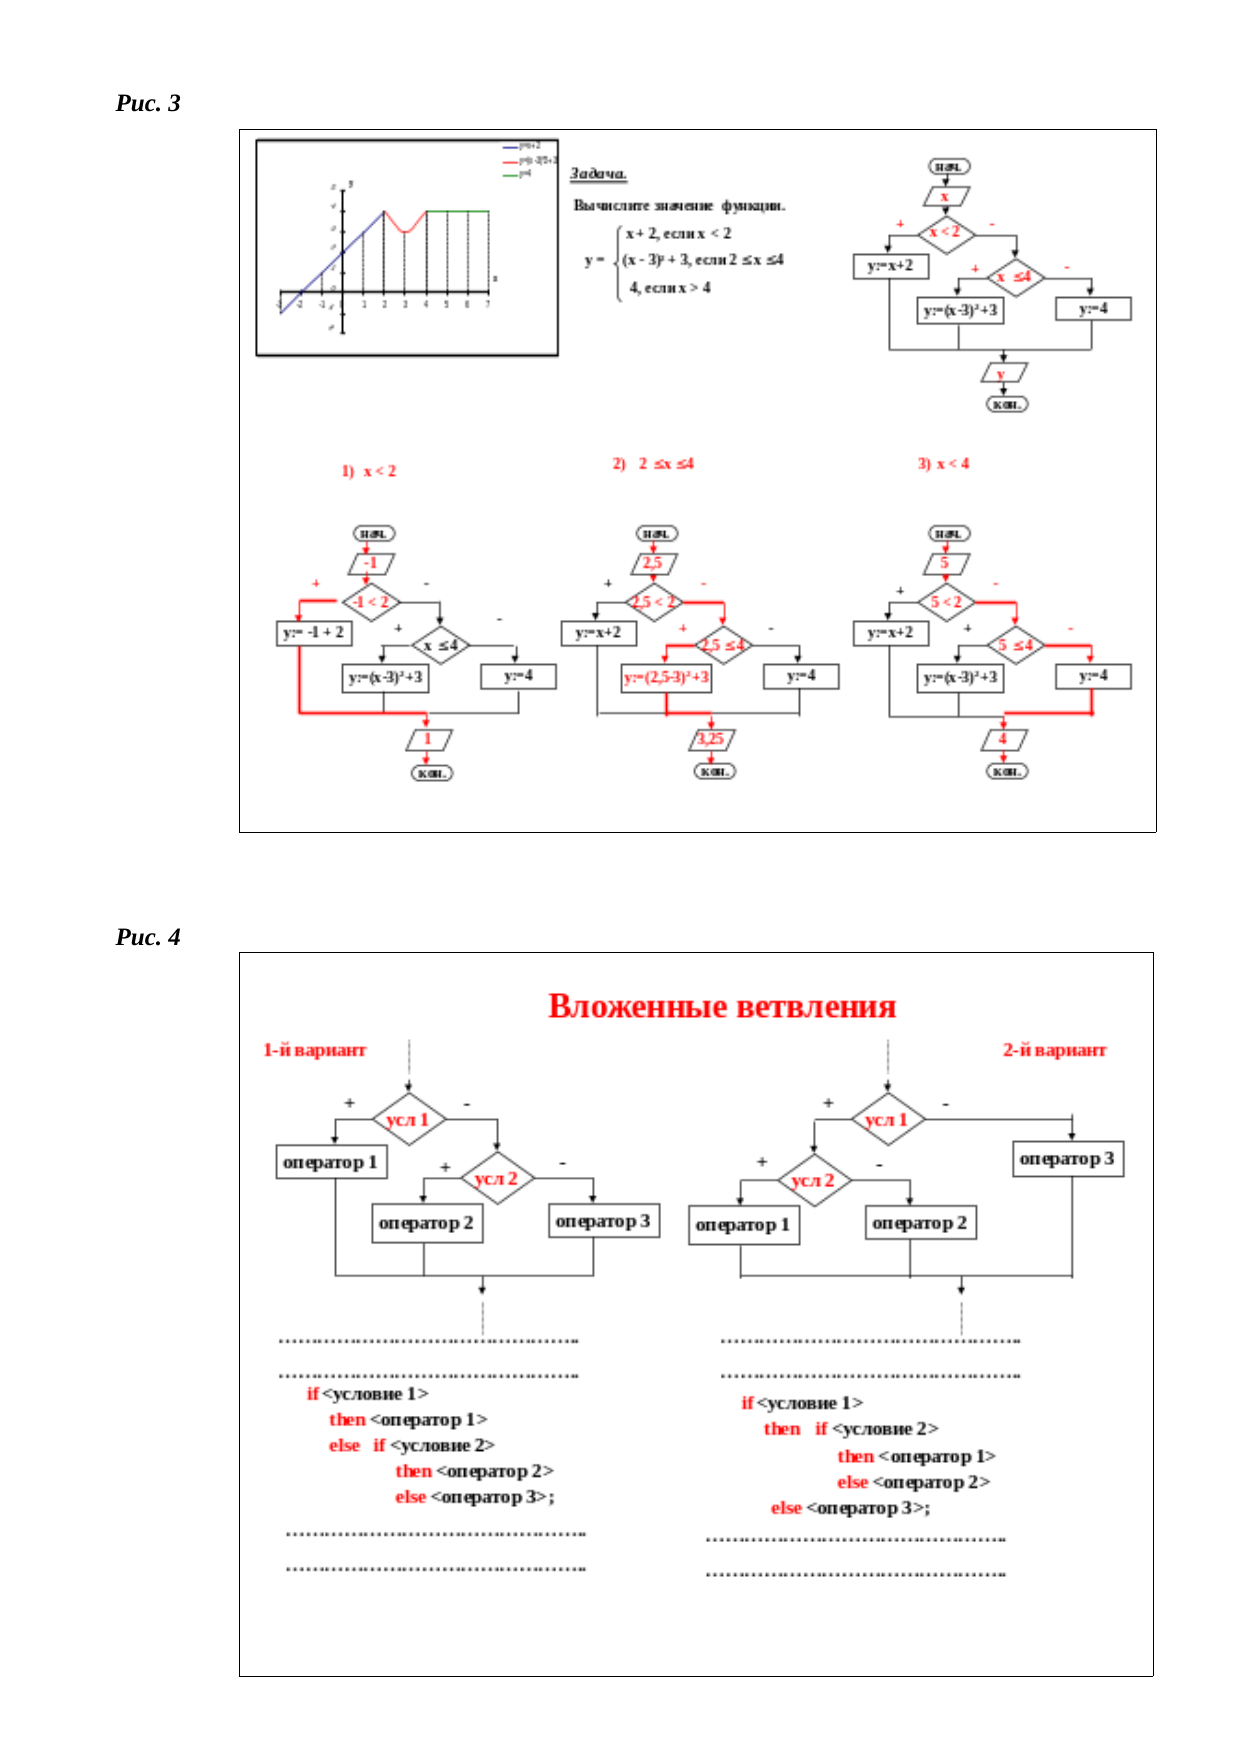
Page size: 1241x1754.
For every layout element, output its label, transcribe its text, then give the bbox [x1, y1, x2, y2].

text Рис. 3 [115, 88, 1181, 117]
text Рис. 4 [115, 922, 1181, 950]
